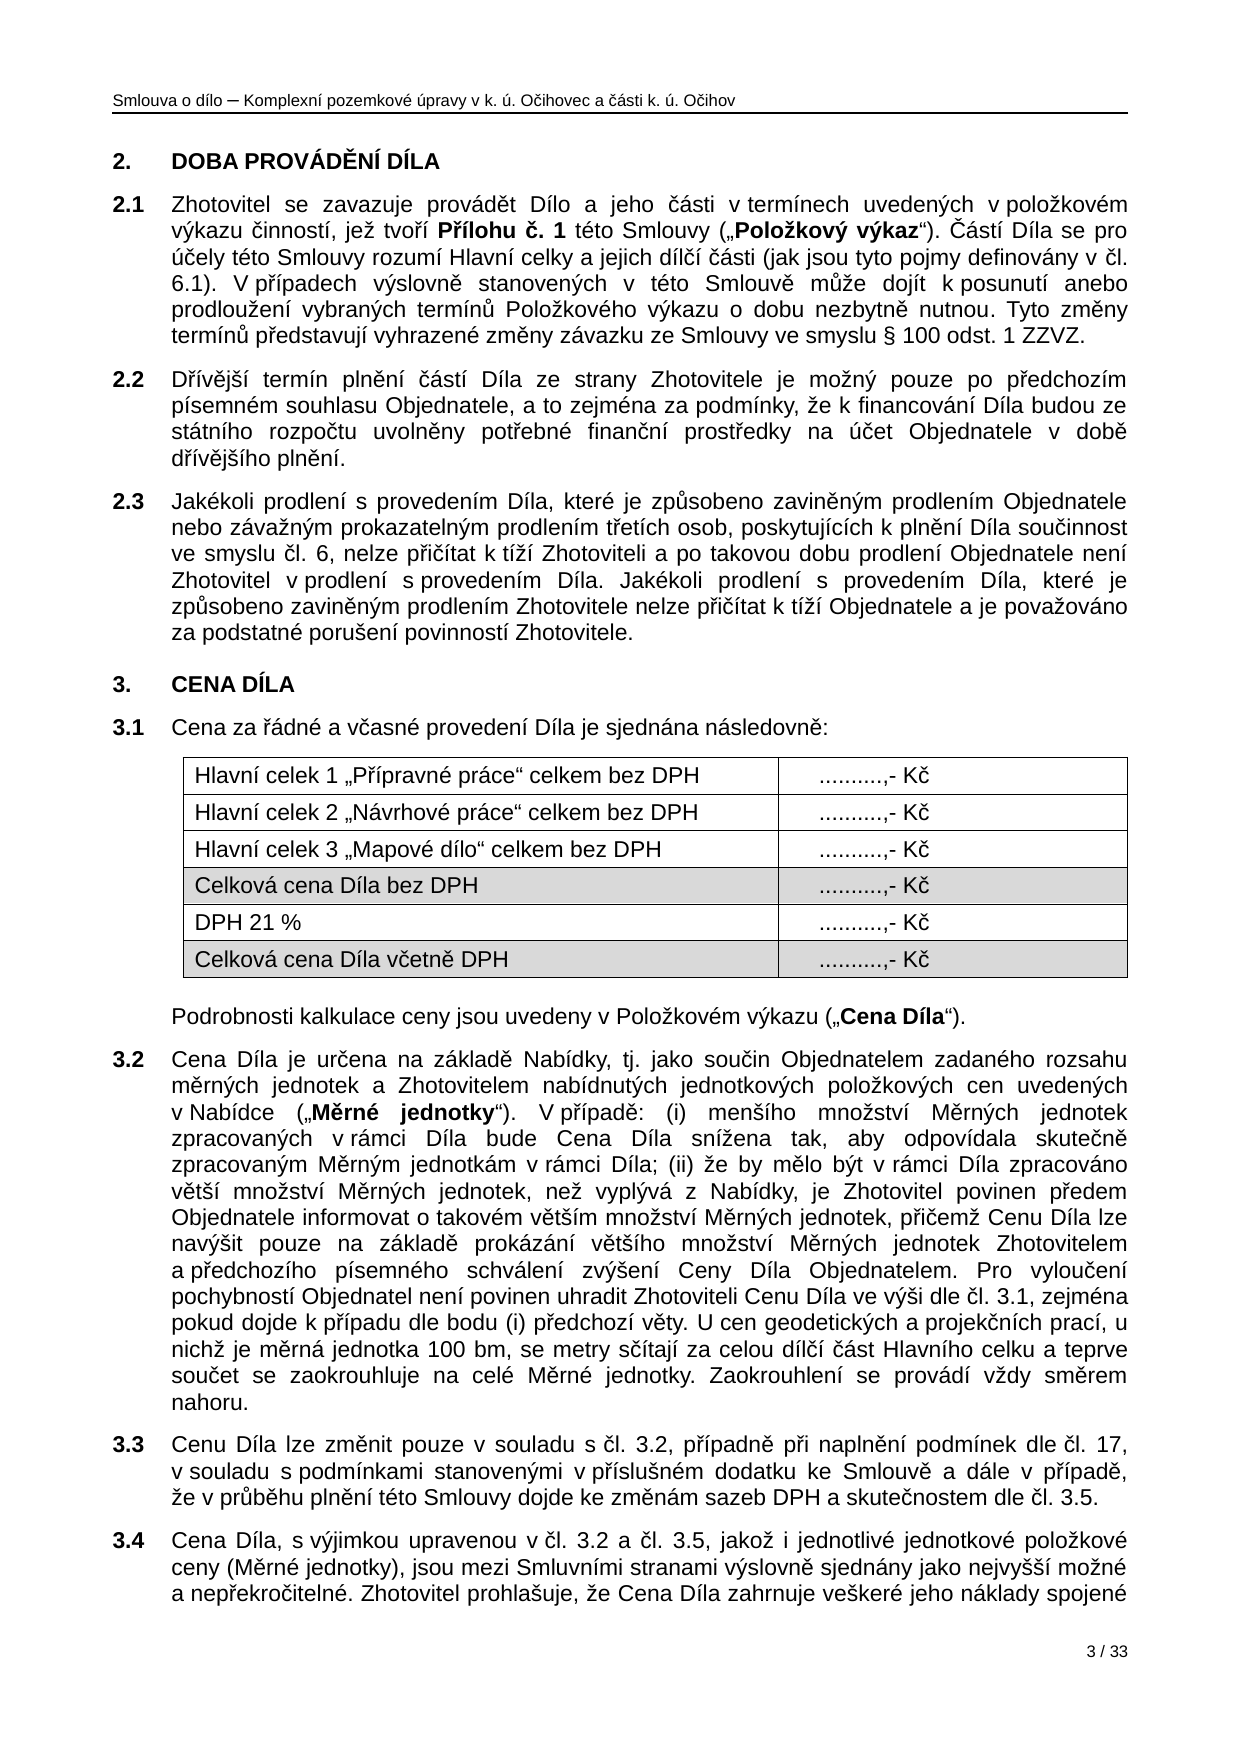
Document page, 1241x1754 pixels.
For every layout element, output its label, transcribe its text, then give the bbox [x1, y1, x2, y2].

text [112, 1527, 1128, 1606]
table_cell ..........,- Kč [779, 831, 1127, 867]
table_cell Celková cena Díla bez DPH [184, 868, 778, 903]
table_cell ..........,- Kč [779, 868, 1127, 903]
table_cell Hlavní celek 2 „Návrhové práce“ celkem bez DPH [184, 795, 778, 830]
table_header ..........,- Kč [779, 758, 1127, 793]
table_cell ..........,- Kč [779, 941, 1127, 977]
table_cell ..........,- Kč [779, 905, 1127, 940]
text Jakékoli prodlení s provedením Díla, které je způsobeno zaviněným prodlením Objednatele nebo závažným prokazatelným prodlením třetích osob, poskytujících k plnění Díla součinnost ve smyslu čl. 6, nelze přičítat k tíží Zhotoviteli a po takovou dobu prodlení Objednatele není Zhotovitel v prodlení s provedením Díla. Jakékoli prodlení s provedením Díla, které je způsobeno zaviněným prodlením Zhotovitele nelze přičítat k tíží Objednatele a je považováno za podstatné porušení povinností Zhotovitele. [112, 488, 1128, 646]
table_cell Celková cena Díla včetně DPH [184, 941, 778, 977]
text Dřívější termín plnění částí Díla ze strany Zhotovitele je možný pouze po předchozím písemném souhlasu Objednatele, a to zejména za podmínky, že k financování Díla budou ze státního rozpočtu uvolněny potřebné finanční prostředky na účet Objednatele v době dřívějšího plnění. [112, 366, 1128, 471]
text Cenu Díla lze změnit pouze v souladu s čl. 3.2, případně při naplnění podmínek dle čl. 17, v souladu s podmínkami stanovenými v příslušném dodatku ke Smlouvě a dále v případě, že v průběhu plnění této Smlouvy dojde ke změnám sazeb DPH a skutečnostem dle čl. 3.6. [112, 1431, 1128, 1511]
text Cena díla [112, 671, 1128, 697]
table_cell Hlavní celek 3 „Mapové dílo“ celkem bez DPH [184, 831, 778, 867]
table_header Hlavní celek 1 „Přípravné práce“ celkem bez DPH [184, 758, 778, 793]
text Cena za řádné a včasné provedení Díla je sjednána následovně: [112, 714, 1128, 740]
text Cena Díla je určena na základě Nabídky, tj. jako součin Objednatelem zadaného rozsahu měrných jednotek a Zhotovitelem nabídnutých jednotkových položkových cen uvedených v Nabídce („Měrné jednotky“). V případě: (i) menšího množství Měrných jednotek zpracovaných v rámci Díla bude Cena Díla snížena tak, aby odpovídala skutečně zpracovaným Měrným jednotkám v rámci Díla; (ii) že by mělo být v rámci Díla zpracováno větší množství Měrných jednotek, než vyplývá z Nabídky, je Zhotovitel povinen předem Objednatele informovat o takovém větším množství Měrných jednotek, přičemž Cenu Díla lze navýšit pouze na základě prokázání většího množství Měrných jednotek Zhotovitelem a předchozího písemného schválení zvýšení Ceny Díla Objednatelem. Pro vyloučení pochybností Objednatel není povinen uhradit Zhotoviteli Cenu Díla ve výši dle čl. 3.1, zejména pokud dojde k případu dle bodu (i) předchozí věty. U cen geodetických a projekčních prací, u nichž je měrná jednotka 100 bm, se metry sčítají za celou dílčí část Hlavního celku a teprve součet se zaokrouhluje na celé Měrné jednotky. Zaokrouhlení se provádí vždy směrem nahoru. [112, 1046, 1128, 1415]
text Doba PROVÁDĚNÍ díla [112, 148, 1128, 174]
table_cell DPH 21 % [184, 905, 778, 940]
table_cell ..........,- Kč [779, 795, 1127, 830]
list Podrobnosti kalkulace ceny jsou uvedeny v Položkovém výkazu („Cena Díla“). [171, 1003, 1128, 1029]
text Zhotovitel se zavazuje provádět Dílo a jeho části v termínech uvedených v položkovém výkazu činností, jež tvoří Přílohu č. 1 této Smlouvy („Položkový výkaz“). Částí Díla se pro účely této Smlouvy rozumí Hlavní celky a jejich dílčí části (jak jsou tyto pojmy definovány v čl. 6.1). V případech výslovně stanovených v této Smlouvě může dojít k posunutí anebo prodloužení vybraných termínů Položkového výkazu o dobu nezbytně nutnou. Tyto změny termínů představují vyhrazené změny závazku ze Smlouvy ve smyslu § 100 odst. 1 ZZVZ. [112, 191, 1128, 349]
